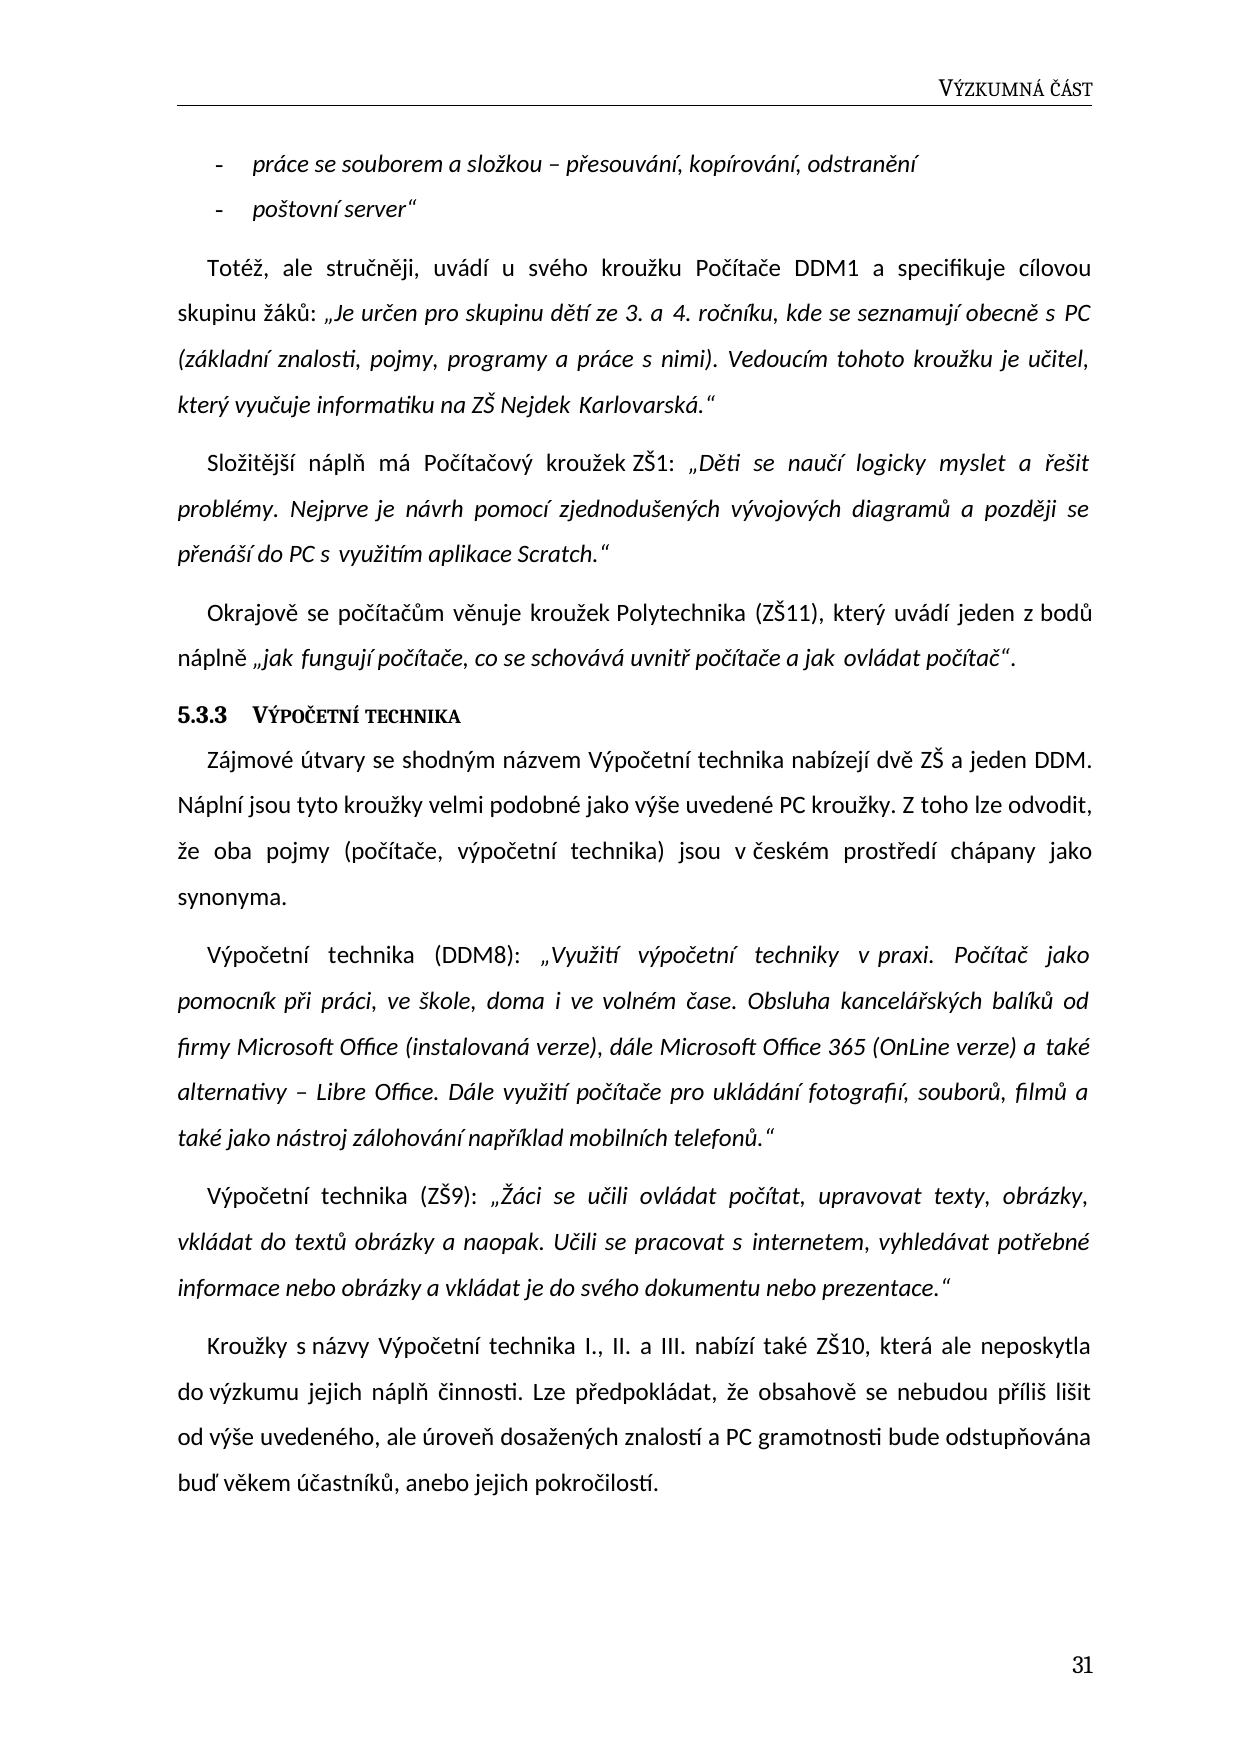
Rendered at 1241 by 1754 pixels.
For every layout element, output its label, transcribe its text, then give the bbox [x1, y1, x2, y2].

text Výpočetní technika (ZŠ9): „Žáci se učili ovládat počítat, upravovat texty, obrázky, vkládat do textů obrázky a naopak. Učili se pracovat s internetem, vyhledávat potřebné informace nebo obrázky a vkládat je do svého dokumentu nebo prezentace.“ [177, 1180, 1092, 1302]
text Složitější náplň má Počítačový kroužek ZŠ1: „Děti se naučí logicky myslet a řešit problémy. Nejprve je návrh pomocí zjednodušených vývojových diagramů a později se přenáší do PC s využitím aplikace Scratch.“ [177, 447, 1092, 569]
text Totéž, ale stručněji, uvádí u svého kroužku Počítače DDM1 a specifikuje cílovou skupinu žáků: „Je určen pro skupinu dětí ze 3. a 4. ročníku, kde se seznamují obecně s PC (základní znalosti, pojmy, programy a práce s nimi). Vedoucím tohoto kroužku je učitel, který vyučuje informatiku na ZŠ Nejdek Karlovarská.“ [177, 252, 1092, 419]
text Kroužky s názvy Výpočetní technika I., II. a III. nabízí také ZŠ10, která ale neposkytla do výzkumu jejich náplň činnosti. Lze předpokládat, že obsahově se nebudou příliš lišit od výše uvedeného, ale úroveň dosažených znalostí a PC gramotnosti bude odstupňována buď věkem účastníků, anebo jejich pokročilostí. [177, 1330, 1092, 1498]
list poštovní server“ [215, 193, 1092, 224]
list práce se souborem a složkou – přesouvání, kopírování, odstranění [215, 148, 1092, 178]
text Zájmové útvary se shodným názvem Výpočetní technika nabízejí dvě ZŠ a jeden DDM. Náplní jsou tyto kroužky velmi podobné jako výše uvedené PC kroužky. Z toho lze odvodit, že oba pojmy (počítače, výpočetní technika) jsou v českém prostředí chápany jako synonyma. [177, 744, 1092, 912]
text Výpočetní technika (DDM8): „Využití výpočetní techniky v praxi. Počítač jako pomocník při práci, ve škole, doma i ve volném čase. Obsluha kancelářských balíků od firmy Microsoft Office (instalovaná verze), dále Microsoft Office 365 (OnLine verze) a také alternativy – Libre Office. Dále využití počítače pro ukládání fotografií, souborů, filmů a také jako nástroj zálohování například mobilních telefonů.“ [177, 939, 1092, 1153]
subtitle Výpočetní technika [177, 701, 1092, 729]
text Okrajově se počítačům věnuje kroužek Polytechnika (ZŠ11), který uvádí jeden z bodů náplně „jak fungují počítače, co se schovává uvnitř počítače a jak ovládat počítač“. [177, 597, 1092, 673]
